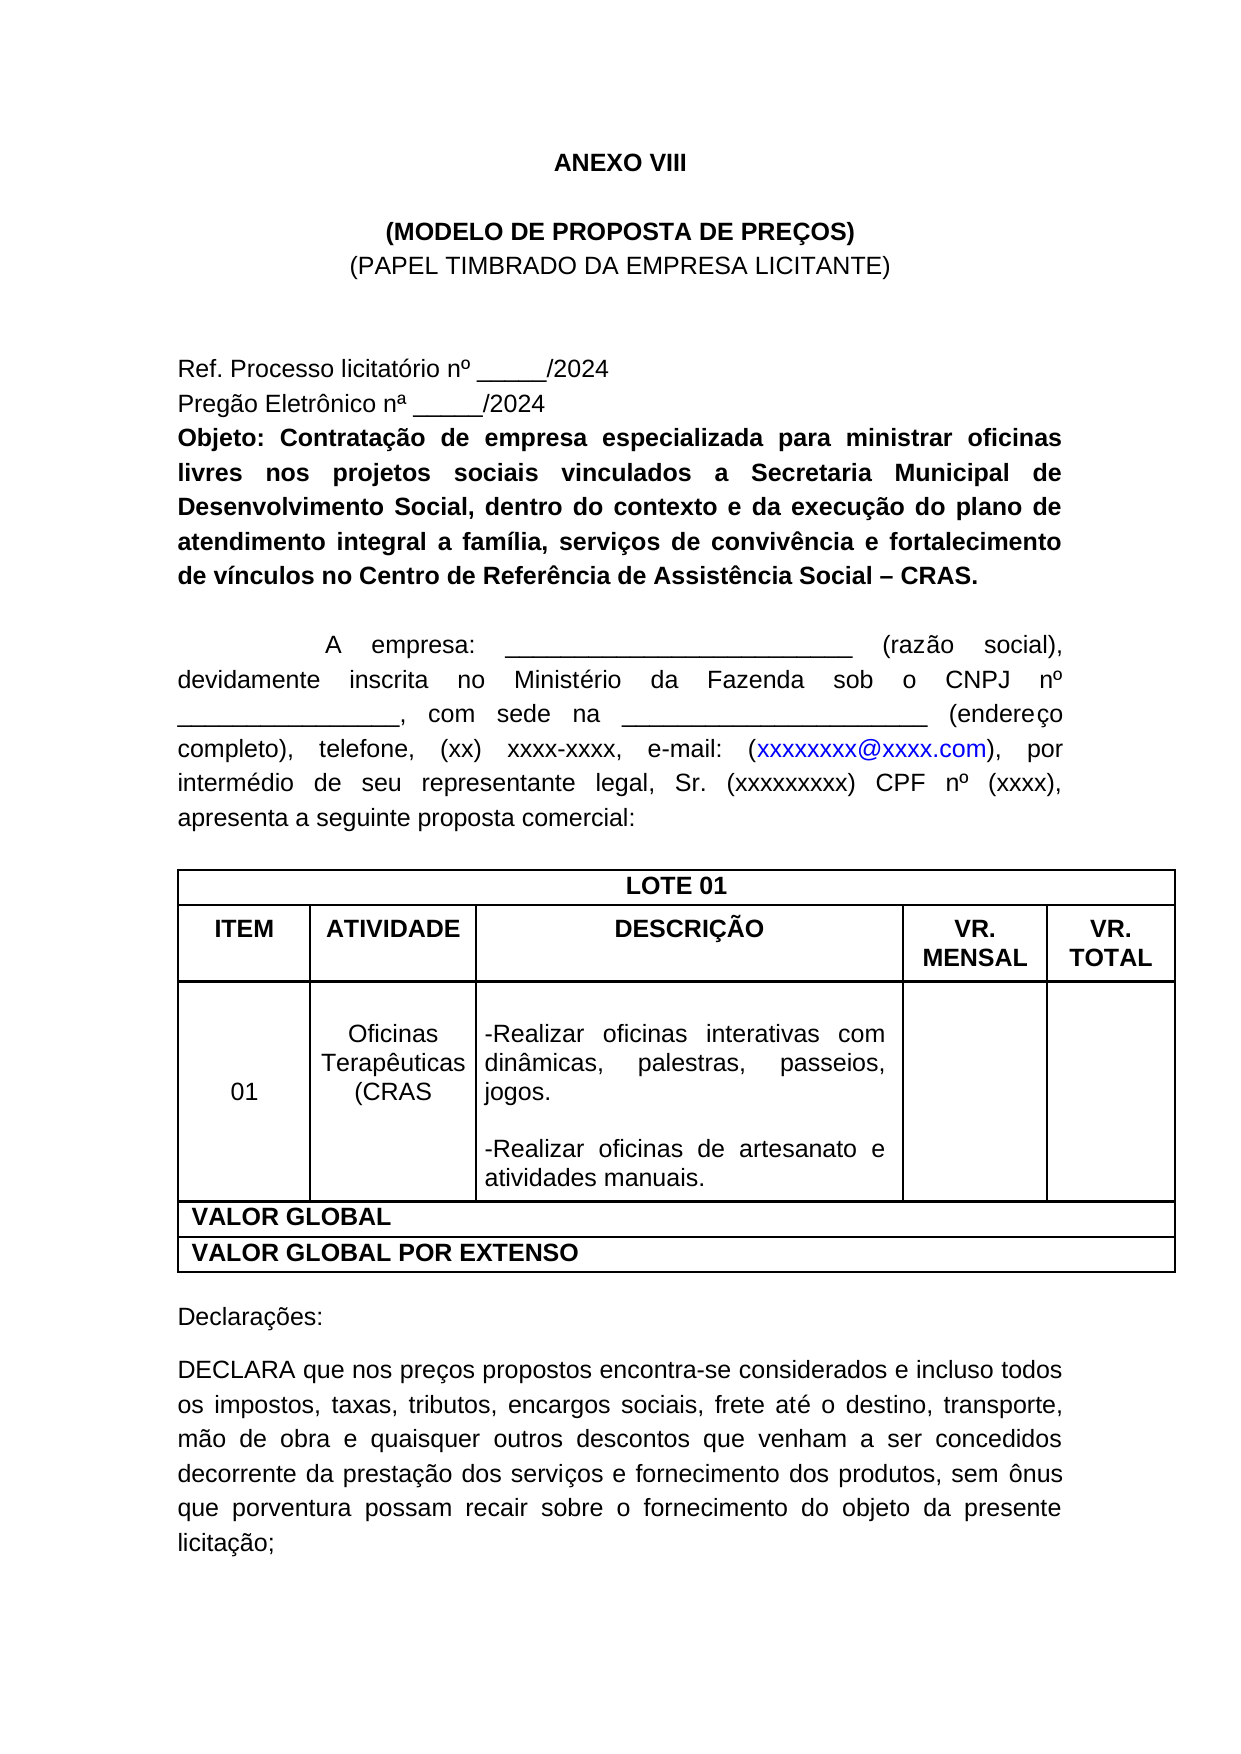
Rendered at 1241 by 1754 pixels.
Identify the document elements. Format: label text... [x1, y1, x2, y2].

text (PAPEL TIMBRADO DA EMPRESA LICITANTE) [177, 251, 1063, 280]
table_header LOTE 01 [179, 871, 1174, 904]
table_cell [1048, 983, 1174, 1200]
text DECLARA que nos preços propostos encontra-se considerados e incluso todos os impostos, taxas, tributos, encargos sociais, frete até o destino, transporte, mão de obra e quaisquer outros descontos que venham a ser concedidos decorrente da prestação dos serviços e fornecimento dos produtos, sem ônus que porventura possam recair sobre o fornecimento do objeto da presente licitação; [177, 1356, 1063, 1557]
table_cell -Realizar oficinas interativas com dinâmicas, palestras, passeios, jogos. -Realizar oficinas de artesanato e atividades manuais. [477, 983, 902, 1200]
table_cell Oficinas Terapêuticas (CRAS [311, 983, 475, 1200]
table_cell [904, 983, 1046, 1200]
text (MODELO DE PROPOSTA DE PREÇOS) [177, 217, 1063, 245]
text Objeto: Contratação de empresa especializada para ministrar oficinas livres nos projetos sociais vinculados a Secretaria Municipal de Desenvolvimento Social, dentro do contexto e da execução do plano de atendimento integral a família, serviços de convivência e fortalecimento de vínculos no Centro de Referência de Assistência Social – CRAS. [177, 423, 1063, 590]
text Pregão Eletrônico nª _____/2024 [177, 389, 1063, 418]
table_cell VR. MENSAL [904, 906, 1046, 980]
text ANEXO VIII [177, 148, 1063, 176]
table_cell VR. TOTAL [1048, 906, 1174, 980]
table_cell DESCRIÇÃO [477, 906, 902, 980]
text Ref. Processo licitatório nº _____/2024 [177, 354, 1063, 383]
table_cell ATIVIDADE [311, 906, 475, 980]
table_cell VALOR GLOBAL [179, 1203, 1174, 1236]
text A empresa: _________________________ (razão social), devidamente inscrita no Ministério da Fazenda sob o CNPJ nº ________________, com sede na ______________________ (endereço completo), telefone, (xx) xxxx-xxxx, e-mail: (xxxxxxxx@xxxx.com), por intermédio de seu representante legal, Sr. (xxxxxxxxx) CPF nº (xxxx), apresenta a seguinte proposta comercial: [177, 630, 1063, 831]
text Declarações: [177, 1302, 1063, 1331]
table_cell ITEM [179, 906, 309, 980]
table_cell VALOR GLOBAL POR EXTENSO [179, 1238, 1174, 1271]
table_cell 01 [179, 983, 309, 1200]
